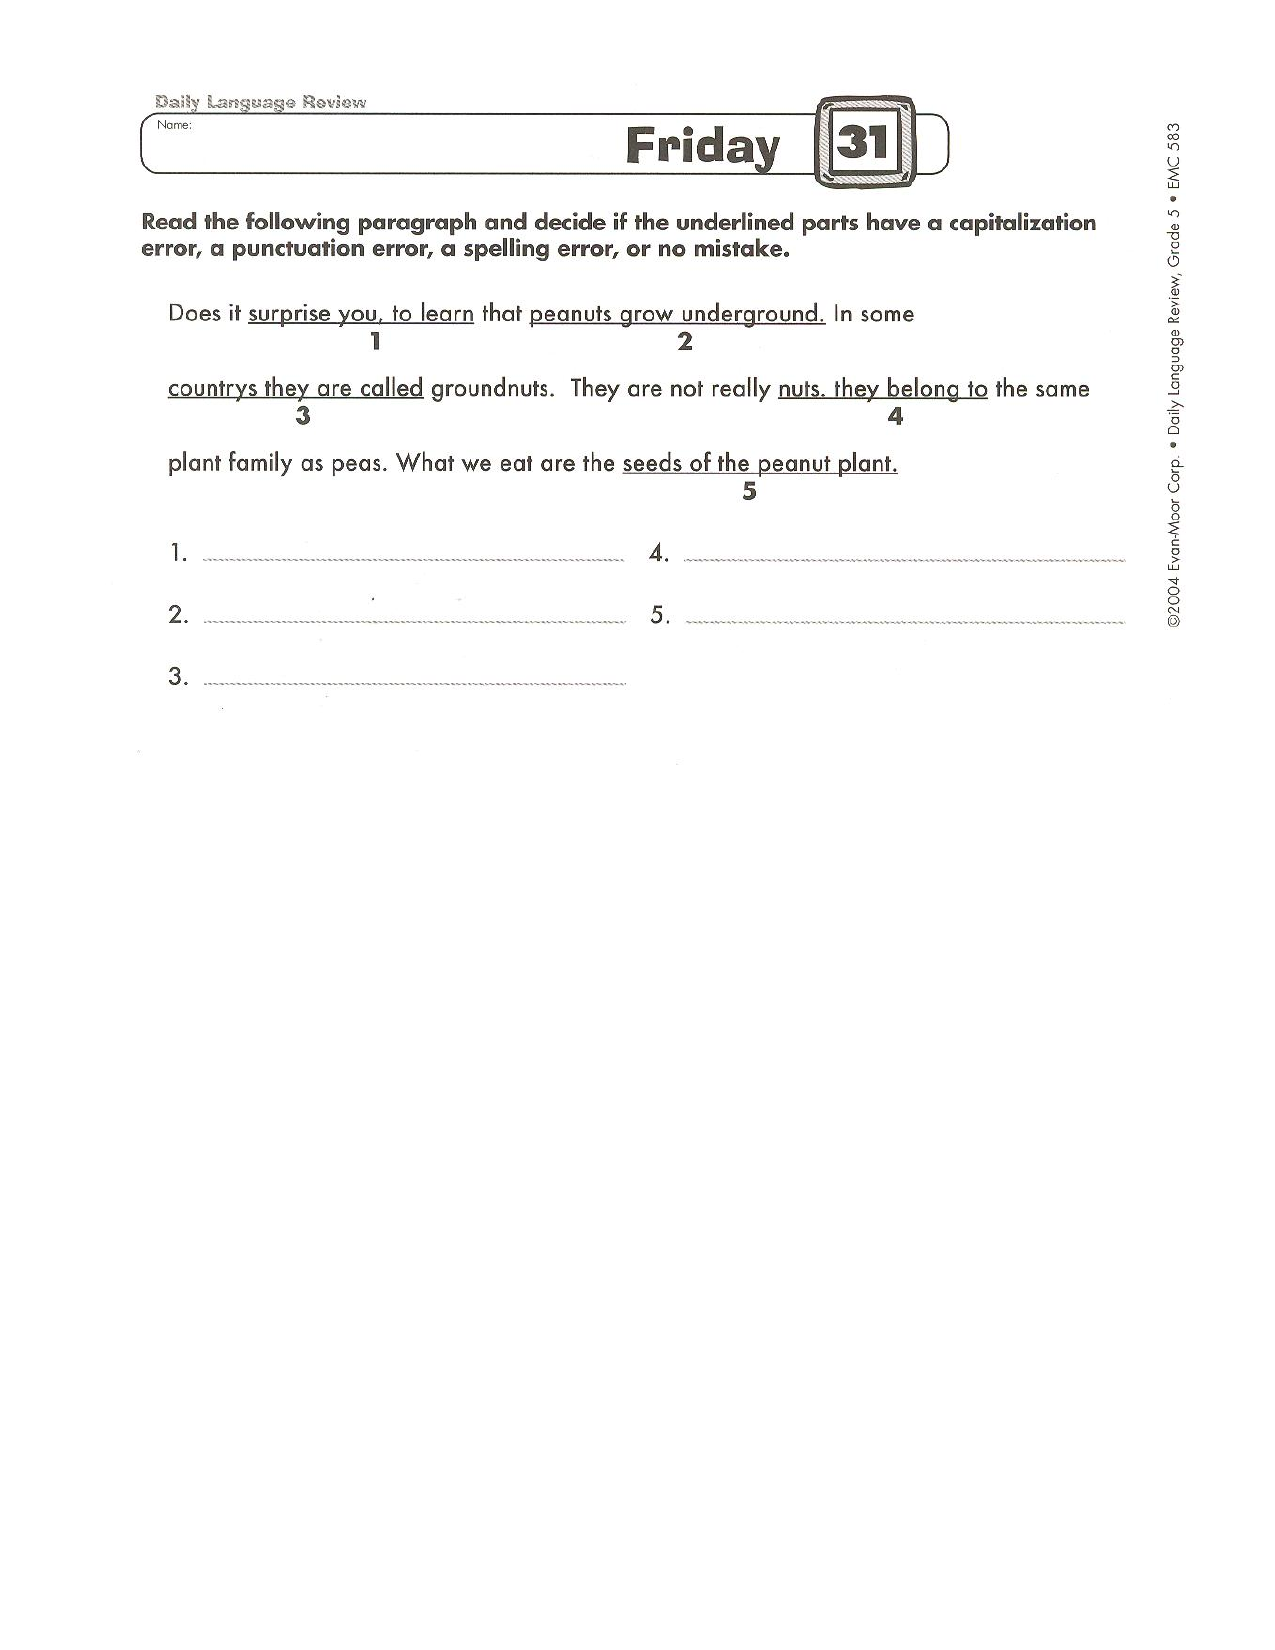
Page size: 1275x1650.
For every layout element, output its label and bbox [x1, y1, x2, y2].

picture [75, 75, 1200, 765]
